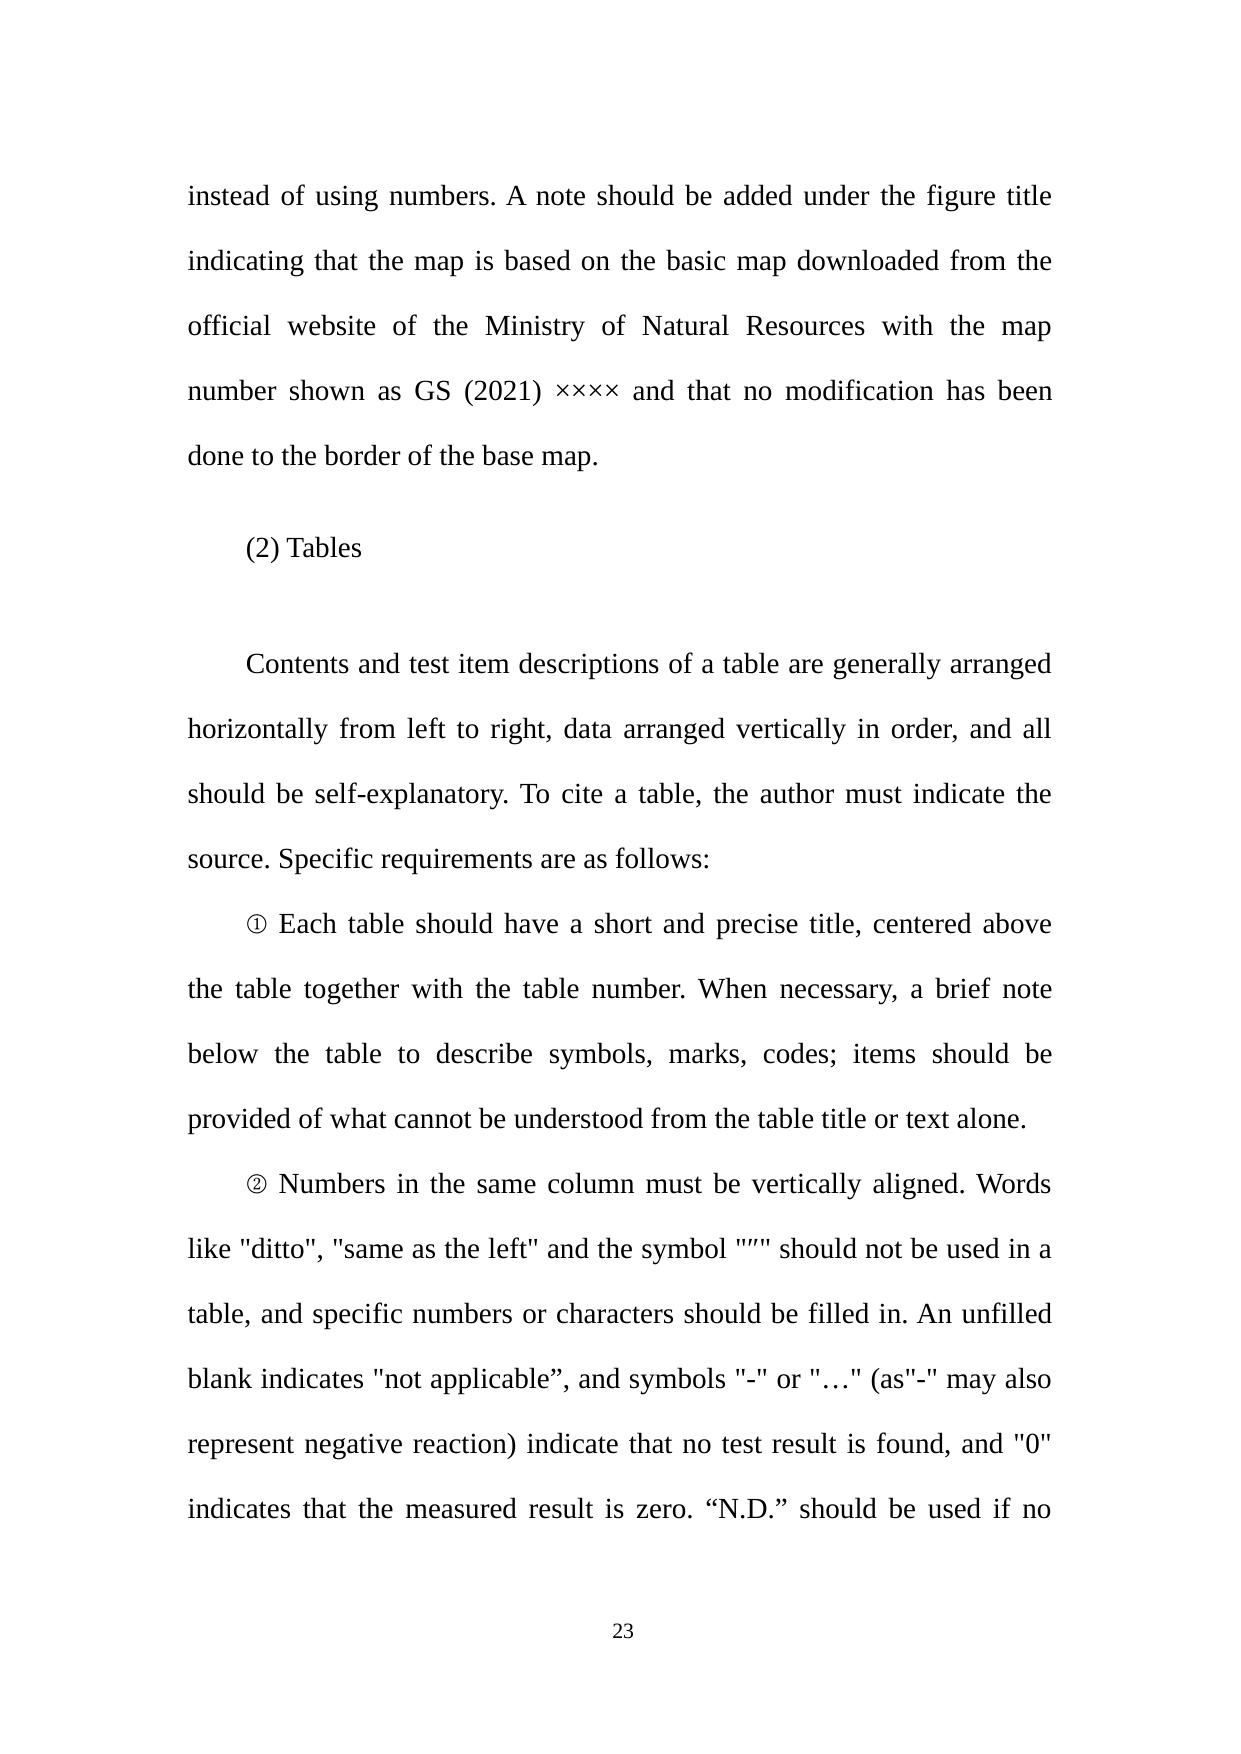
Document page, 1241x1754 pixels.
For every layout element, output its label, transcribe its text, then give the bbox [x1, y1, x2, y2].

text ① Each table should have a short and precise title, centered above the table together with the table number. When necessary, a brief note below the table to describe symbols, marks, codes; items should be provided of what cannot be understood from the table title or text alone. [187, 891, 1053, 1151]
text Contents and test item descriptions of a table are generally arranged horizontally from left to right, data arranged vertically in order, and all should be self-explanatory. To cite a table, the author must indicate the source. Specific requirements are as follows: [187, 631, 1053, 891]
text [187, 162, 1053, 487]
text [187, 1151, 1053, 1541]
subtitle (2) Tables [187, 514, 1053, 579]
